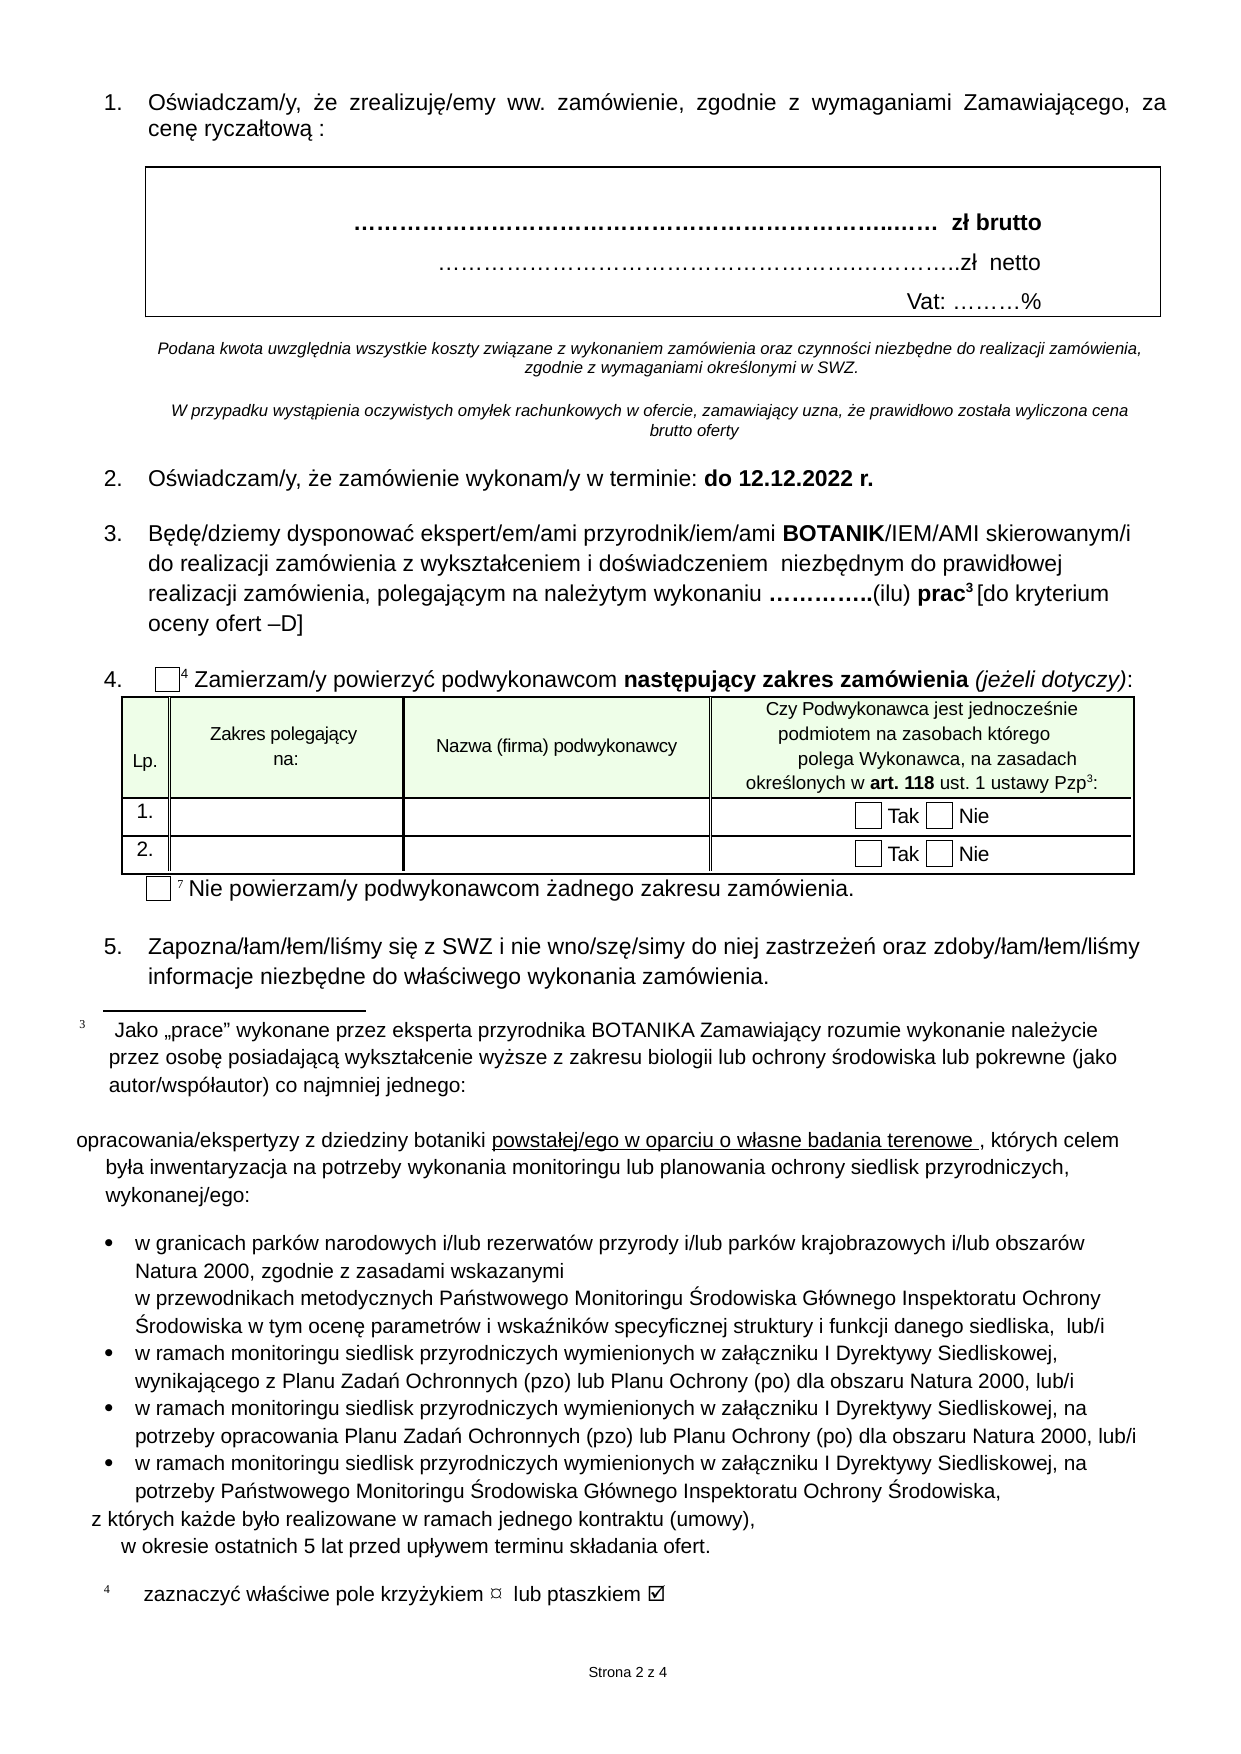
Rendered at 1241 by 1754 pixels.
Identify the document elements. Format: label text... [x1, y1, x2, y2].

text Podana kwota uwzględnia wszystkie koszty związane z wykonaniem zamówienia oraz czynności niezbędne do realizacji zamówienia, zgodnie z wymaganiami określonymi w SWZ. [148, 339, 1152, 401]
text ……………………………………………………………..…… zł brutto ……………………………………………….…………..zł netto Vat: ………% [146, 168, 1160, 316]
table_cell 1. [123, 799, 168, 835]
table_header Nazwa (firma) podwykonawcy [405, 698, 709, 797]
table_header Lp. [123, 698, 168, 797]
list Oświadczam/y, że zrealizuję/emy ww. zamówienie, zgodnie z wymaganiami Zamawiającego, za cenę ryczałtową : [103, 89, 1167, 141]
list Oświadczam/y, że zamówienie wykonam/y w terminie: do 12.12.2022 r. [74, 464, 1152, 491]
table_cell 2. [123, 837, 169, 873]
text 7 Nie powierzam/y podwykonawcom żadnego zakresu zamówienia. [59, 875, 1226, 901]
text W przypadku wystąpienia oczywistych omyłek rachunkowych w ofercie, zamawiający uzna, że prawidłowo została wyliczona cena brutto oferty [148, 401, 1152, 439]
list Zamierzam/y powierzyć podwykonawcom następujący zakres zamówienia (jeżeli dotyczy): [103, 666, 1152, 692]
table_cell [403, 837, 710, 873]
table_cell [405, 799, 709, 835]
table_cell [171, 799, 402, 835]
table_cell [169, 836, 403, 873]
table_cell Tak Nie [712, 797, 1133, 835]
table_header Zakres polegający na: [171, 698, 402, 797]
list Będę/dziemy dysponować ekspert/em/ami przyrodnik/iem/ami BOTANIK/IEM/AMI skierowanym/i do realizacji zamówienia z wykształceniem i doświadczeniem niezbędnym do prawidłowej realizacji zamówienia, polegającym na należytym wykonaniu …………..(ilu) prac [do kryterium oceny ofert –D] [103, 520, 1152, 637]
table_cell Tak Nie [710, 835, 1133, 873]
list Zapozna/łam/łem/liśmy się z SWZ i nie wno/szę/simy do niej zastrzeżeń oraz zdoby/łam/łem/liśmy informacje niezbędne do właściwego wykonania zamówienia. [103, 933, 1152, 989]
table_header Czy Podwykonawca jest jednocześnie podmiotem na zasobach którego polega Wykonawca, na zasadach określonych w art. 118 ust. 1 ustawy Pzp3: [712, 698, 1133, 797]
